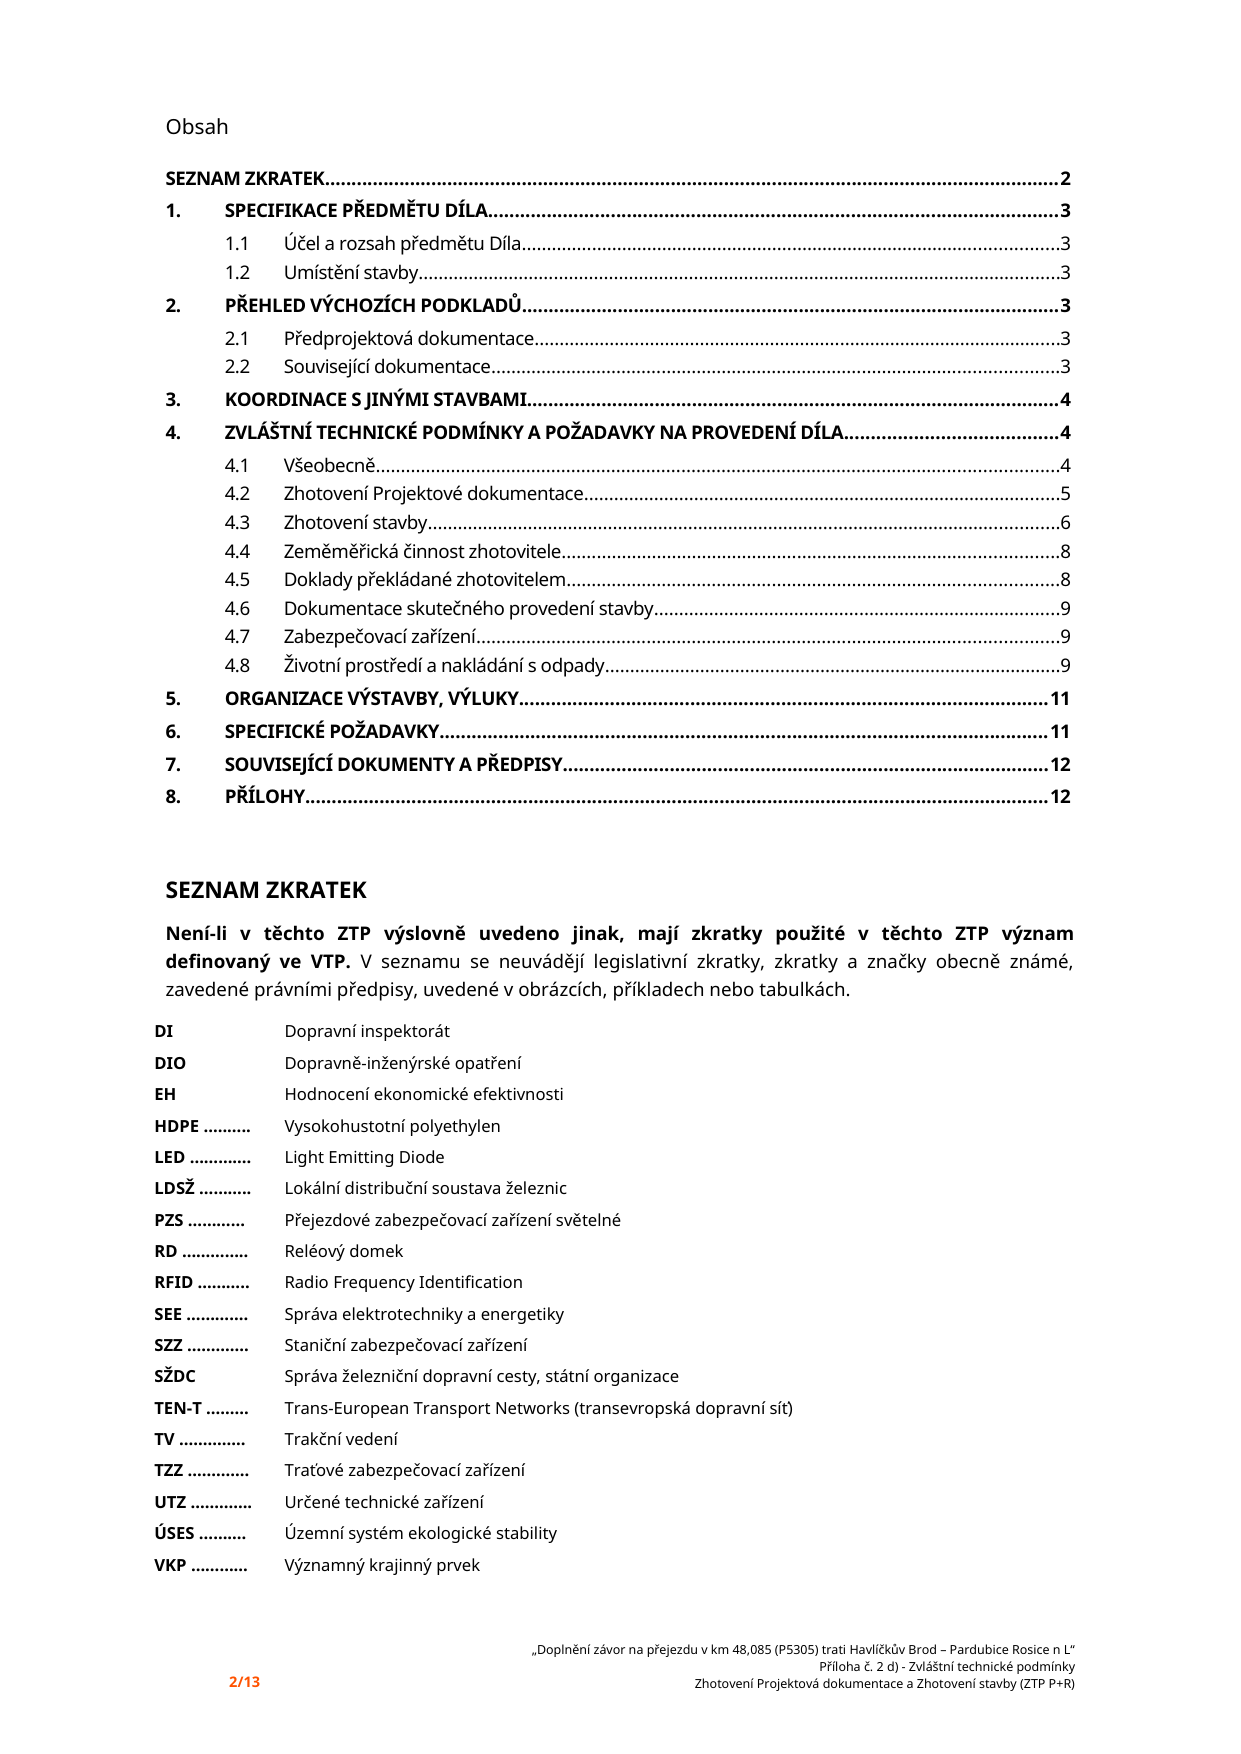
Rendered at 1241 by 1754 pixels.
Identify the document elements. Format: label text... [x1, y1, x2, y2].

table_cell Určené technické zařízení [284, 1488, 1061, 1519]
text 4.1 Všeobecně 4 [224, 452, 1075, 477]
text 2. PŘEHLED VÝCHOZÍCH PODKLADŮ 3 [165, 292, 1045, 318]
table_cell Významný krajinný prvek [284, 1550, 1061, 1582]
table_cell Staniční zabezpečovací zařízení [284, 1331, 1061, 1362]
table_header DI [154, 1017, 284, 1048]
table_cell UTZ …………. [154, 1488, 284, 1519]
text 4. ZVLÁŠTNÍ TECHNICKÉ PODMÍNKY A POŽADAVKY NA PROVEDENÍ DÍLA 4 [165, 419, 1045, 445]
text 4.4 Zeměměřická činnost zhotovitele 8 [224, 538, 1075, 563]
table_cell RFID ……….. [154, 1268, 284, 1299]
table_cell Reléový domek [284, 1237, 1061, 1268]
text 4.8 Životní prostředí a nakládání s odpady 9 [224, 652, 1075, 678]
table_cell RD ………….. [154, 1237, 284, 1268]
table_cell PZS ………… [154, 1205, 284, 1237]
text 1. SPECIFIKACE PŘEDMĚTU DÍLA 3 [165, 198, 1045, 223]
text 4.6 Dokumentace skutečného provedení stavby 9 [224, 595, 1075, 621]
text 4.3 Zhotovení stavby 6 [224, 509, 1075, 535]
table_cell Správa železniční dopravní cesty, státní organizace [284, 1362, 1061, 1393]
table_cell HDPE ..…….. [154, 1111, 284, 1143]
text 3. KOORDINACE S JINÝMI STAVBAMI 4 [165, 386, 1045, 412]
table_cell DIO [154, 1049, 284, 1080]
table_cell Vysokohustotní polyethylen [284, 1111, 1061, 1143]
table_cell Light Emitting Diode [284, 1143, 1061, 1174]
table_cell Traťové zabezpečovací zařízení [284, 1456, 1061, 1487]
table_cell Přejezdové zabezpečovací zařízení světelné [284, 1205, 1061, 1237]
table_cell TEN-T ……… [154, 1394, 284, 1425]
text 6. SPECIFICKÉ POŽADAVKY 11 [165, 718, 1045, 744]
text 4.5 Doklady překládané zhotovitelem 8 [224, 567, 1075, 592]
table_cell SŽDC [154, 1362, 284, 1393]
text 5. ORGANIZACE VÝSTAVBY, VÝLUKY 11 [165, 685, 1045, 711]
table_cell Územní systém ekologické stability [284, 1519, 1061, 1550]
table_cell Dopravně-inženýrské opatření [284, 1049, 1061, 1080]
table_cell TZZ …………. [154, 1456, 284, 1487]
table_cell Trans-European Transport Networks (transevropská dopravní síť) [284, 1394, 1061, 1425]
text Obsah [165, 112, 1075, 141]
table_cell SZZ …………. [154, 1331, 284, 1362]
text 7. SOUVISEJÍCÍ DOKUMENTY A PŘEDPISY 12 [165, 751, 1045, 776]
table_cell EH [154, 1080, 284, 1111]
table_cell VKP ………… [154, 1550, 284, 1582]
text 4.2 Zhotovení Projektové dokumentace 5 [224, 481, 1075, 506]
table_cell Radio Frequency Identification [284, 1268, 1061, 1299]
text 4.7 Zabezpečovací zařízení 9 [224, 624, 1075, 649]
text SEZNAM ZKRATEK 2 [165, 166, 1045, 191]
table_header Dopravní inspektorát [284, 1017, 1061, 1048]
table_cell LDSŽ ……….. [154, 1174, 284, 1205]
table_cell LED …………. [154, 1143, 284, 1174]
table_cell SEE …………. [154, 1299, 284, 1331]
text 2.2 Související dokumentace 3 [224, 353, 1075, 379]
text 2.1 Předprojektová dokumentace 3 [224, 325, 1075, 350]
table_cell Správa elektrotechniky a energetiky [284, 1299, 1061, 1331]
table_cell Hodnocení ekonomické efektivnosti [284, 1080, 1061, 1111]
text SEZNAM ZKRATEK [165, 874, 1075, 905]
table_cell ÚSES ………. [154, 1519, 284, 1550]
table_cell TV ………….. [154, 1425, 284, 1456]
text 1.2 Umístění stavby 3 [224, 259, 1075, 285]
text 1.1 Účel a rozsah předmětu Díla 3 [224, 231, 1075, 256]
table_cell Lokální distribuční soustava železnic [284, 1174, 1061, 1205]
text Není-li v těchto ZTP výslovně uvedeno jinak, mají zkratky použité v těchto ZTP význam definovaný ve VTP. V seznamu se neuvádějí legislativní zkratky, zkratky a značky obecně známé, zavedené právními předpisy, uvedené v obrázcích, příkladech nebo tabulkách. [165, 921, 1075, 1002]
table_cell Trakční vedení [284, 1425, 1061, 1456]
text 8. PŘÍLOHY 12 [165, 784, 1045, 809]
